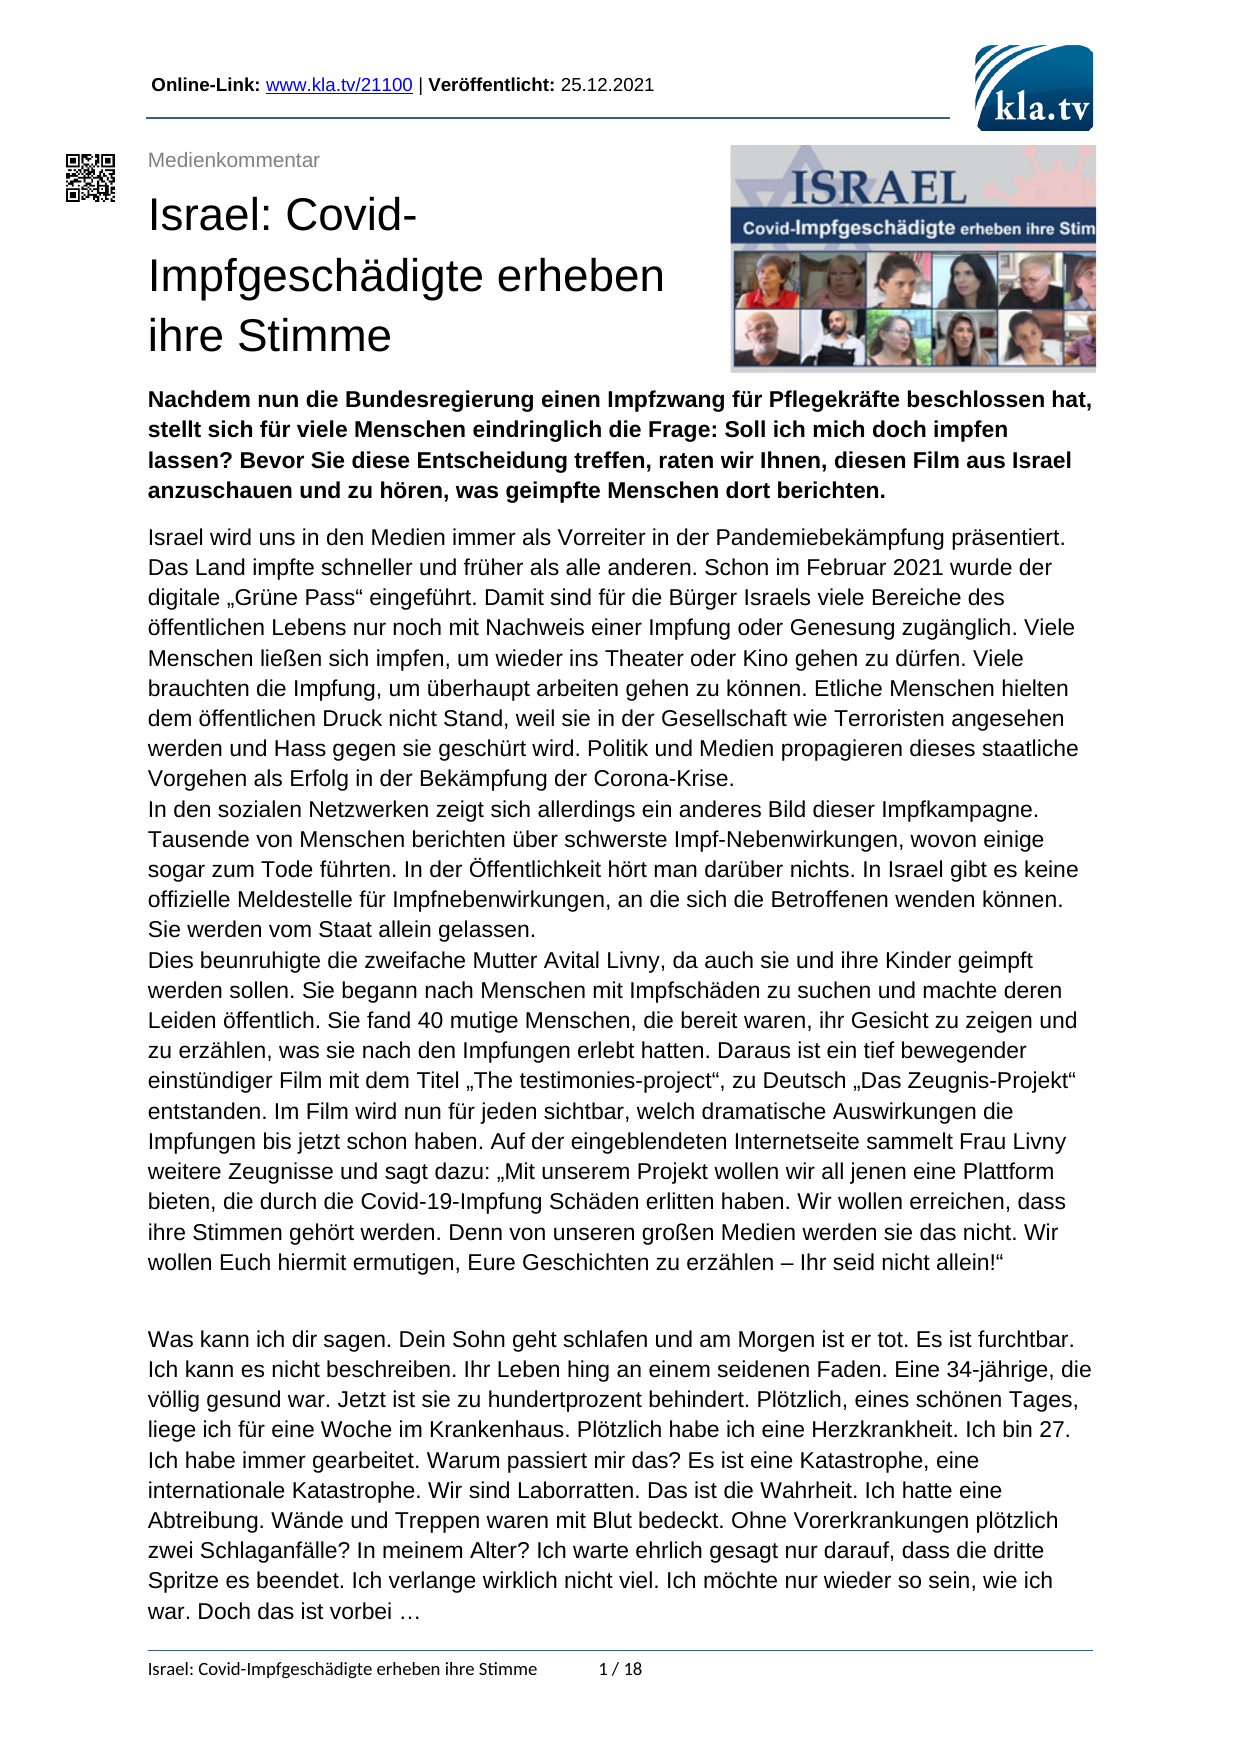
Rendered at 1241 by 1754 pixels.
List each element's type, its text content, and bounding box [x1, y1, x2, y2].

picture [58, 146, 118, 206]
text Nachdem nun die Bundesregierung einen Impfzwang für Pflegekräfte beschlossen hat, stellt sich für viele Menschen eindringlich die Frage: Soll ich mich doch impfen lassen? Bevor Sie diese Entscheidung treffen, raten wir Ihnen, diesen Film aus Israel anzuschauen und zu hören, was geimpfte Menschen dort berichten. [148, 386, 1093, 503]
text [148, 1296, 1093, 1624]
text Israel wird uns in den Medien immer als Vorreiter in der Pandemiebekämpfung präsentiert. Das Land impfte schneller und früher als alle anderen. Schon im Februar 2021 wurde der digitale „Grüne Pass“ eingeführt. Damit sind für die Bürger Israels viele Bereiche des öffentlichen Lebens nur noch mit Nachweis einer Impfung oder Genesung zugänglich. Viele Menschen ließen sich impfen, um wieder ins Theater oder Kino gehen zu dürfen. Viele brauchten die Impfung, um überhaupt arbeiten gehen zu können. Etliche Menschen hielten dem öffentlichen Druck nicht Stand, weil sie in der Gesellschaft wie Terroristen angesehen werden und Hass gegen sie geschürt wird. Politik und Medien propagieren dieses staatliche Vorgehen als Erfolg in der Bekämpfung der Corona-Krise. In den sozialen Netzwerken zeigt sich allerdings ein anderes Bild dieser Impfkampagne. Tausende von Menschen berichten über schwerste Impf-Nebenwirkungen, wovon einige sogar zum Tode führten. In der Öffentlichkeit hört man darüber nichts. In Israel gibt es keine offizielle Meldestelle für Impfnebenwirkungen, an die sich die Betroffenen wenden können. Sie werden vom Staat allein gelassen. Dies beunruhigte die zweifache Mutter Avital Livny, da auch sie und ihre Kinder geimpft werden sollen. Sie begann nach Menschen mit Impfschäden zu suchen und machte deren Leiden öffentlich. Sie fand 40 mutige Menschen, die bereit waren, ihr Gesicht zu zeigen und zu erzählen, was sie nach den Impfungen erlebt hatten. Daraus ist ein tief bewegender einstündiger Film mit dem Titel „The testimonies-project“, zu Deutsch „Das Zeugnis-Projekt“ entstanden. Im Film wird nun für jeden sichtbar, welch dramatische Auswirkungen die Impfungen bis jetzt schon haben. Auf der eingeblendeten Internetseite sammelt Frau Livny weitere Zeugnisse und sagt dazu: „Mit unserem Projekt wollen wir all jenen eine Plattform bieten, die durch die Covid-19-Impfung Schäden erlitten haben. Wir wollen erreichen, dass ihre Stimmen gehört werden. Denn von unseren großen Medien werden sie das nicht. Wir wollen Euch hiermit ermutigen, Eure Geschichten zu erzählen – Ihr seid nicht allein!“ [148, 524, 1093, 1275]
text Medienkommentar [148, 148, 1093, 172]
text Israel: Covid-Impfgeschädigte erheben ihre Stimme [148, 188, 1093, 362]
